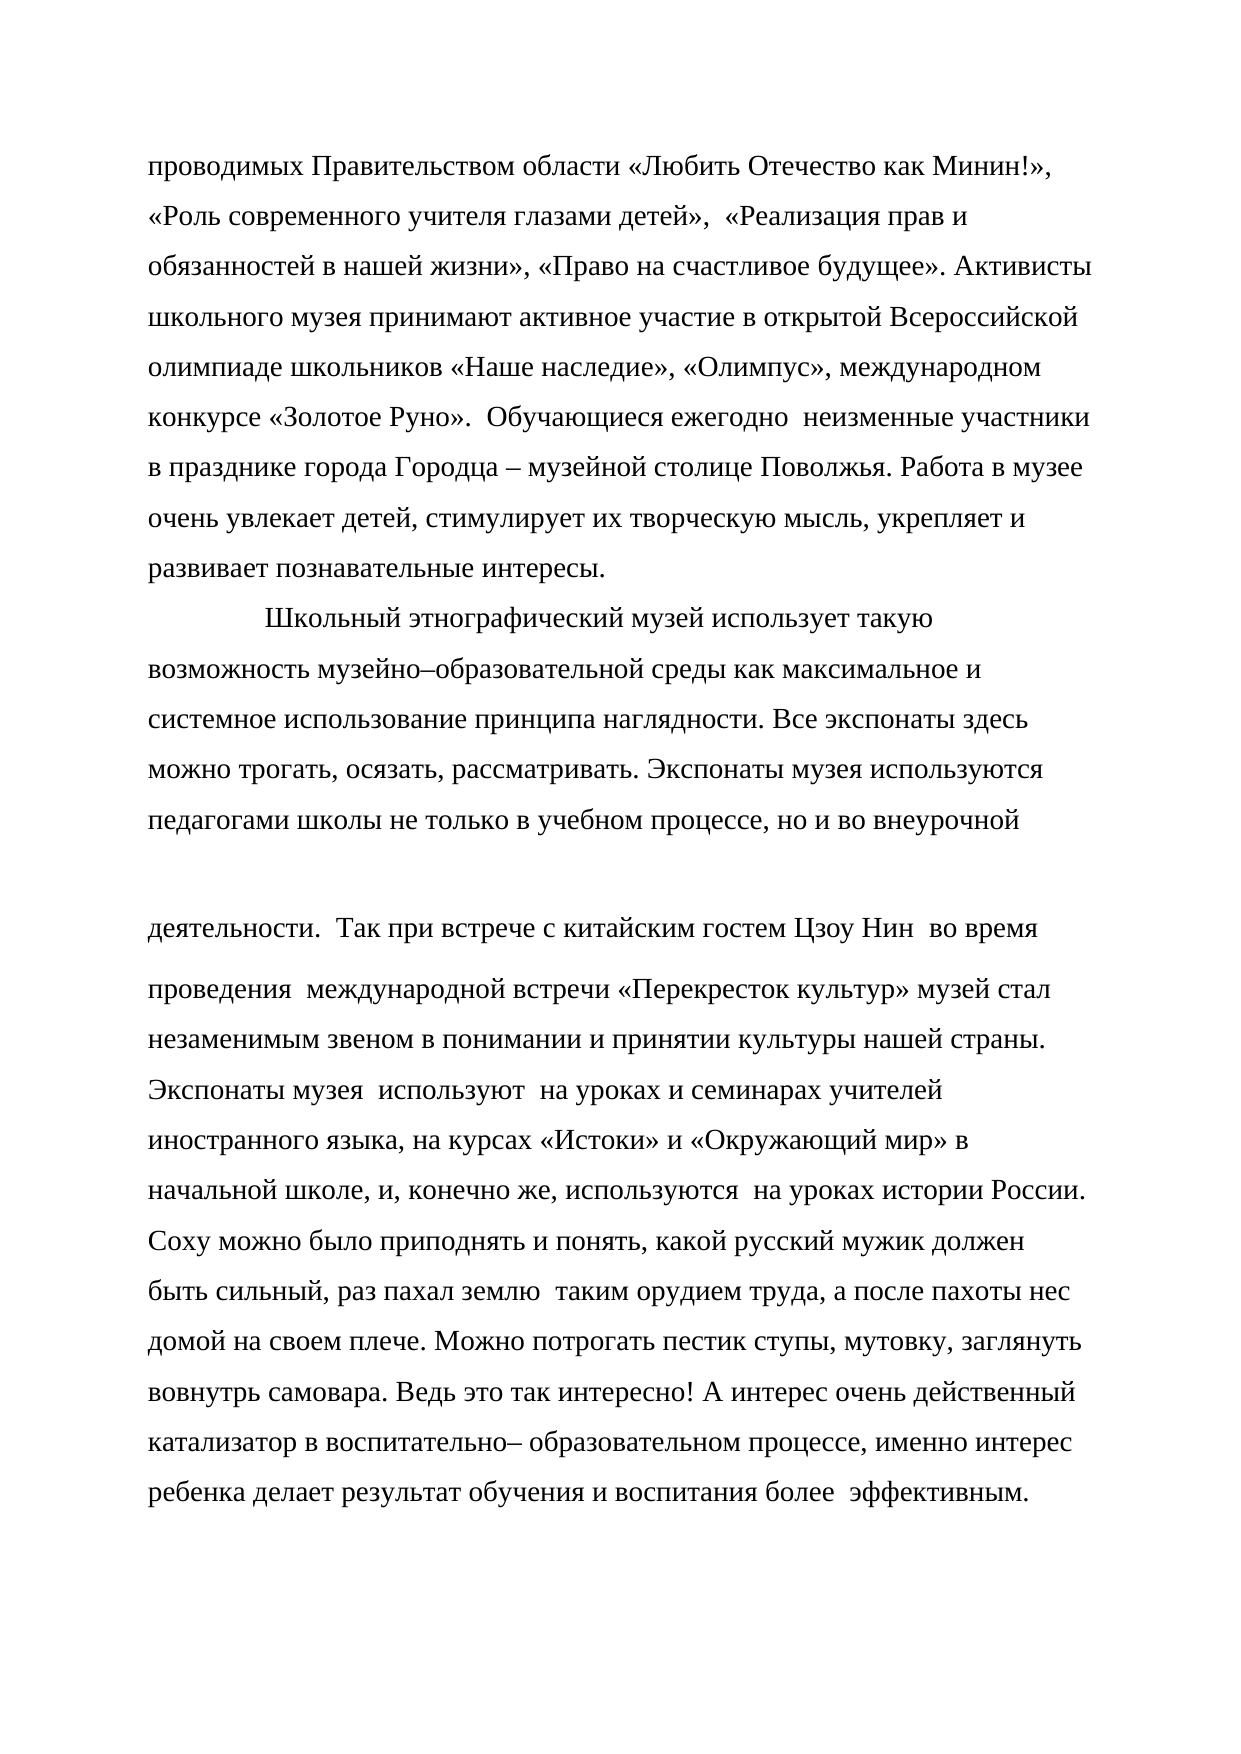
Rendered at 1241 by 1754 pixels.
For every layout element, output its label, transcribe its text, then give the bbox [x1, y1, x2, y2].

text Школьный этнографический музей использует такую возможность музейно–образовательной среды как максимальное и системное использование принципа наглядности. Все экспонаты здесь можно трогать, осязать, рассматривать. Экспонаты музея используются педагогами школы не только в учебном процессе, но и во внеурочной деятельности. Так при встрече с китайским гостем Цзоу Нин во время проведения международной встречи «Перекресток культур» музей стал незаменимым звеном в понимании и принятии культуры нашей страны. Экспонаты музея используют на уроках и семинарах учителей иностранного языка, на курсах «Истоки» и «Окружающий мир» в начальной школе, и, конечно же, используются на уроках истории России. Соху можно было приподнять и понять, какой русский мужик должен быть сильный, раз пахал землю таким орудием труда, а после пахоты нес домой на своем плече. Можно потрогать пестик ступы, мутовку, заглянуть вовнутрь самовара. Ведь это так интересно! А интерес очень действенный катализатор в воспитательно– образовательном процессе, именно интерес ребенка делает результат обучения и воспитания более эффективным. [148, 601, 1092, 1508]
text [148, 148, 1092, 584]
